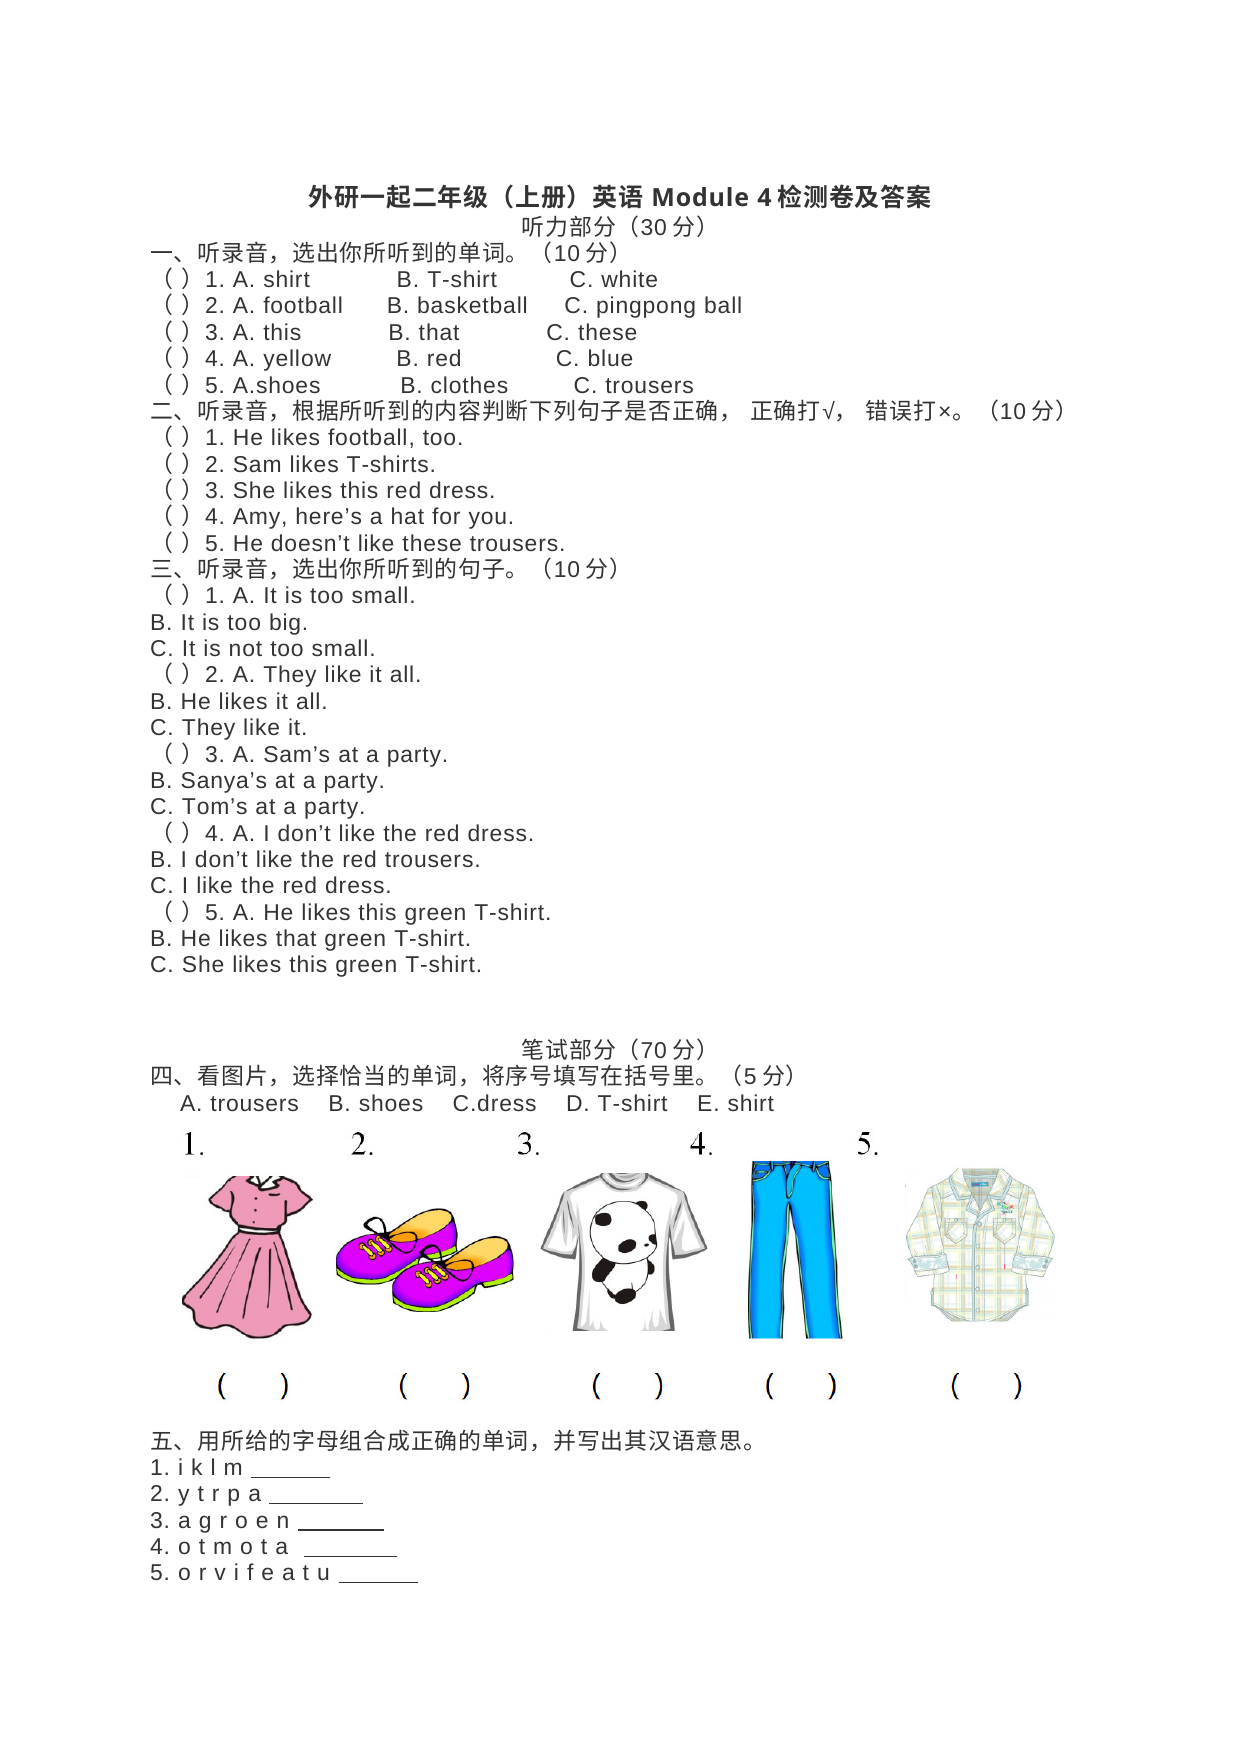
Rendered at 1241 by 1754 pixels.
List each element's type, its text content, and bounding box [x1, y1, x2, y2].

list （ ）4. A. I don’t like the red dress. [150, 819, 1090, 846]
list B. I don’t like the red trousers. [150, 846, 1090, 872]
list （ ）1. A. It is too small. [150, 582, 1090, 609]
list 外研一起二年级（上册）英语 Module 4检测卷及答案 [150, 177, 1090, 213]
list 听力部分（30分） [150, 213, 1090, 240]
list 1. i k l m [150, 1454, 1090, 1480]
list B. It is too big. [150, 609, 1090, 635]
list C. They like it. [150, 714, 1090, 741]
list 三、听录音，选出你所听到的句子。（10分） [150, 556, 1090, 582]
list （ ）3. A. Sam’s at a party. [150, 741, 1090, 767]
list 四、看图片，选择恰当的单词，将序号填写在括号里。（5分） [150, 1063, 1090, 1090]
list 一、听录音，选出你所听到的单词。（10分） [150, 240, 1090, 266]
list 二、听录音，根据所听到的内容判断下列句子是否正确， 正确打√， 错误打×。（10分） [150, 398, 1090, 424]
list （ ）2. A. They like it all. [150, 661, 1090, 688]
list B. Sanya’s at a party. [150, 767, 1090, 793]
list B. He likes that green T-shirt. [150, 925, 1090, 951]
list （ ）5. A. He likes this green T-shirt. [150, 899, 1090, 925]
list C. I like the red dress. [150, 872, 1090, 899]
list （ ）1. A. shirt B. T-shirt C. white [150, 266, 1090, 292]
list A. trousers B. shoes C.dress D. T-shirt E. shirt [150, 1090, 1090, 1115]
picture [150, 1115, 1091, 1428]
list 5. o r v i f e a t u [150, 1559, 1090, 1586]
list C. It is not too small. [150, 635, 1090, 661]
list 笔试部分（70分） [150, 1037, 1090, 1063]
list （ ）3. A. this B. that C. these [150, 319, 1090, 345]
list C. Tom’s at a party. [150, 793, 1090, 819]
list （ ）1. He likes football, too. [150, 424, 1090, 451]
list 4. o t m o t a [150, 1533, 1090, 1559]
list 3. a g r o e n [150, 1507, 1090, 1533]
list B. He likes it all. [150, 688, 1090, 714]
list 五、用所给的字母组合成正确的单词，并写出其汉语意思。 [150, 1428, 1090, 1454]
list （ ）4. Amy, here’s a hat for you. [150, 503, 1090, 530]
list 2. y t r p a [150, 1480, 1090, 1507]
list （ ）5. He doesn’t like these trousers. [150, 530, 1090, 556]
list （ ）3. She likes this red dress. [150, 477, 1090, 503]
list C. She likes this green T-shirt. [150, 951, 1090, 978]
list （ ）2. A. football B. basketball C. pingpong ball [150, 292, 1090, 319]
list （ ）4. A. yellow B. red C. blue [150, 345, 1090, 372]
list （ ）2. Sam likes T-shirts. [150, 451, 1090, 477]
list （ ）5. A.shoes B. clothes C. trousers [150, 372, 1090, 398]
